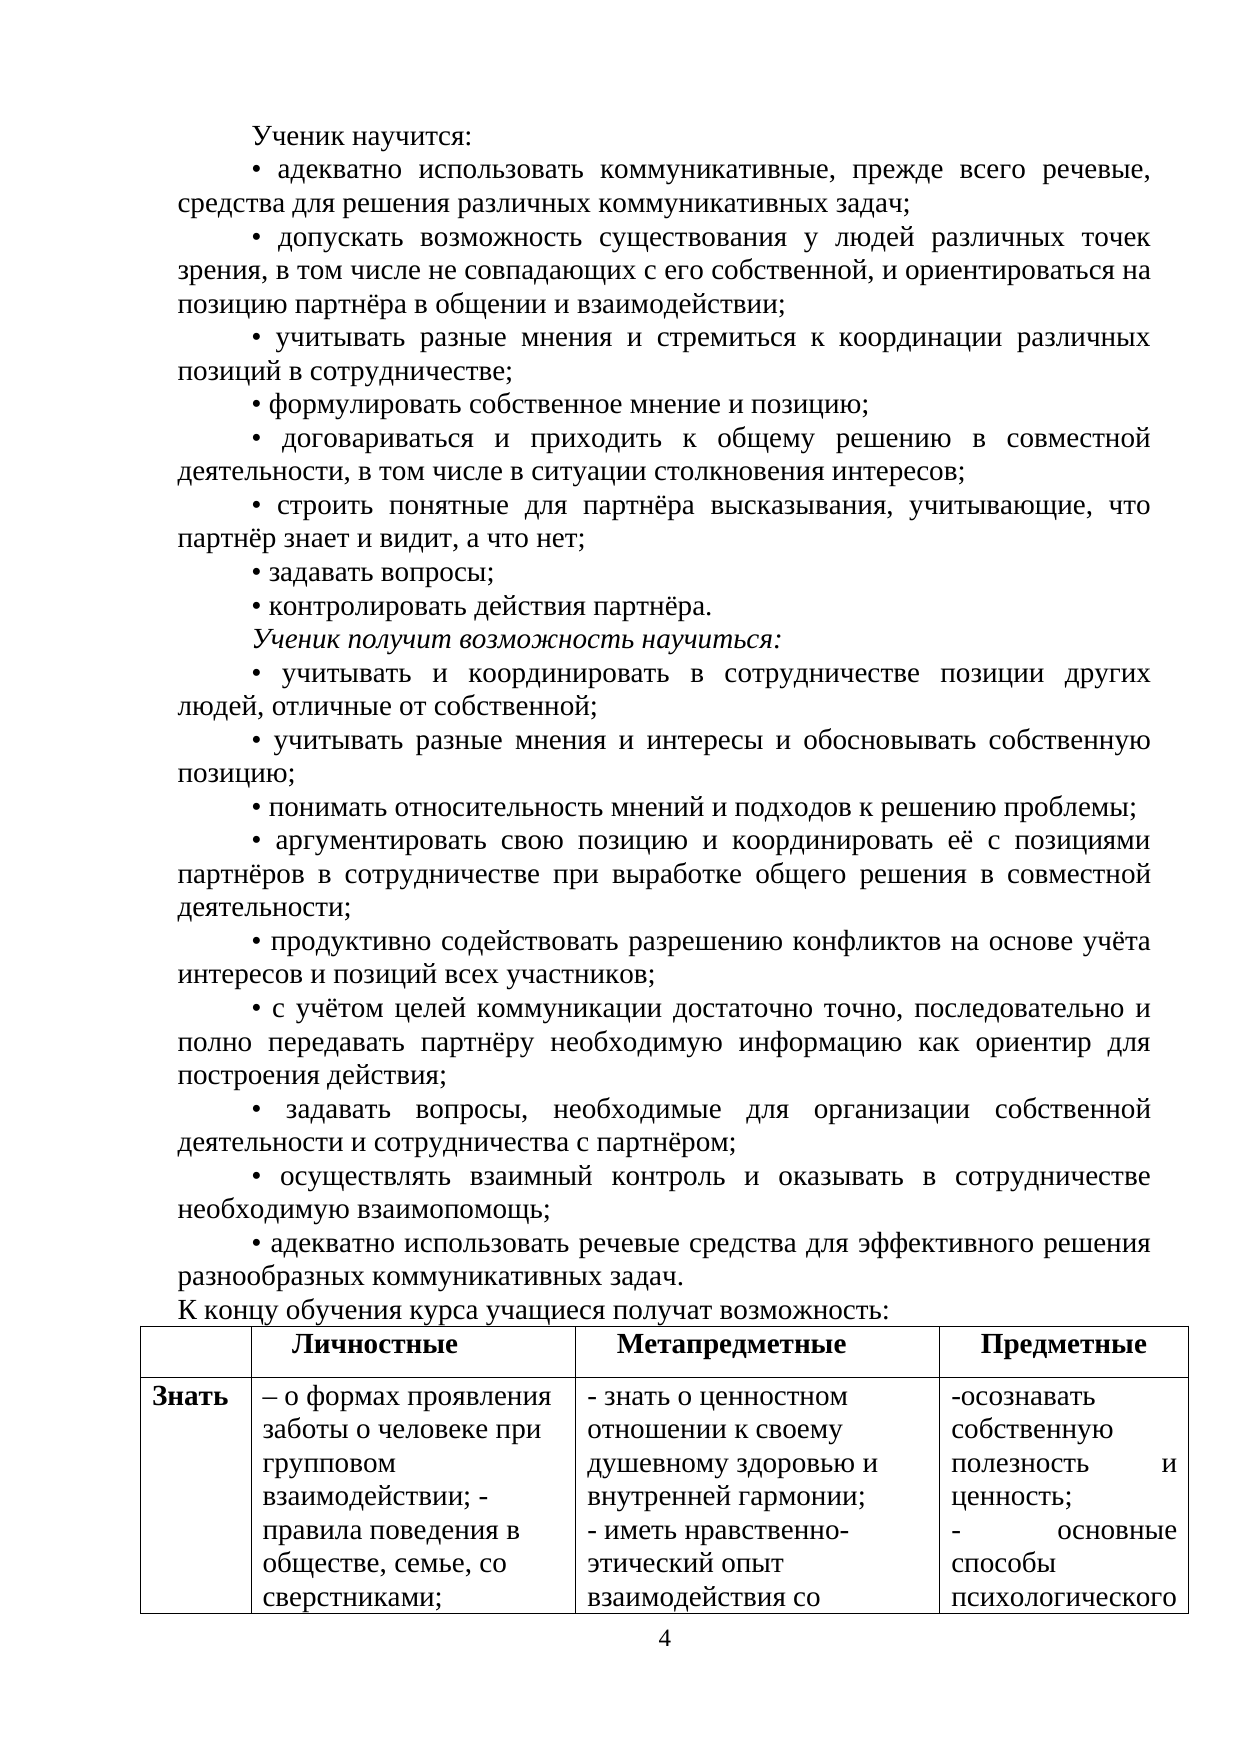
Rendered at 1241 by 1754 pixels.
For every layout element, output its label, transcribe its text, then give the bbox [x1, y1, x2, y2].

text Ученик получит возможность научиться: [177, 621, 1152, 655]
table_header Личностные [252, 1327, 575, 1377]
table_header Предметные [940, 1327, 1188, 1377]
text • осуществлять взаимный контроль и оказывать в сотрудничестве необходимую взаимопомощь; [177, 1158, 1152, 1225]
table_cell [252, 1378, 575, 1613]
text • с учётом целей коммуникации достаточно точно, последовательно и полно передавать партнёру необходимую информацию как ориентир для построения действия; [177, 990, 1152, 1091]
text • аргументировать свою позицию и координировать её с позициями партнёров в сотрудничестве при выработке общего решения в совместной деятельности; [177, 822, 1152, 923]
text Ученик научится: [177, 118, 1152, 152]
text • формулировать собственное мнение и позицию; [177, 386, 1152, 420]
table_cell Знать [141, 1378, 251, 1613]
text • контролировать действия партнёра. [177, 588, 1152, 621]
text • задавать вопросы, необходимые для организации собственной деятельности и сотрудничества с партнёром; [177, 1091, 1152, 1158]
text • договариваться и приходить к общему решению в совместной деятельности, в том числе в ситуации столкновения интересов; [177, 420, 1152, 487]
table_header [141, 1327, 251, 1377]
text • адекватно использовать коммуникативные, прежде всего речевые, средства для решения различных коммуникативных задач; [177, 152, 1152, 219]
text • строить понятные для партнёра высказывания, учитывающие, что партнёр знает и видит, а что нет; [177, 487, 1152, 554]
text • задавать вопросы; [177, 554, 1152, 588]
text • понимать относительность мнений и подходов к решению проблемы; [177, 789, 1152, 822]
text • учитывать разные мнения и стремиться к координации различных позиций в сотрудничестве; [177, 319, 1152, 386]
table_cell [940, 1378, 1188, 1613]
text К концу обучения курса учащиеся получат возможность: [177, 1292, 1152, 1326]
text • учитывать и координировать в сотрудничестве позиции других людей, отличные от собственной; [177, 655, 1152, 722]
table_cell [576, 1378, 939, 1613]
text • учитывать разные мнения и интересы и обосновывать собственную позицию; [177, 722, 1152, 789]
text • допускать возможность существования у людей различных точек зрения, в том числе не совпадающих с его собственной, и ориентироваться на позицию партнёра в общении и взаимодействии; [177, 219, 1152, 319]
text • продуктивно содействовать разрешению конфликтов на основе учёта интересов и позиций всех участников; [177, 923, 1152, 990]
text • адекватно использовать речевые средства для эффективного решения разнообразных коммуникативных задач. [177, 1225, 1152, 1292]
table_header Метапредметные [576, 1327, 939, 1377]
